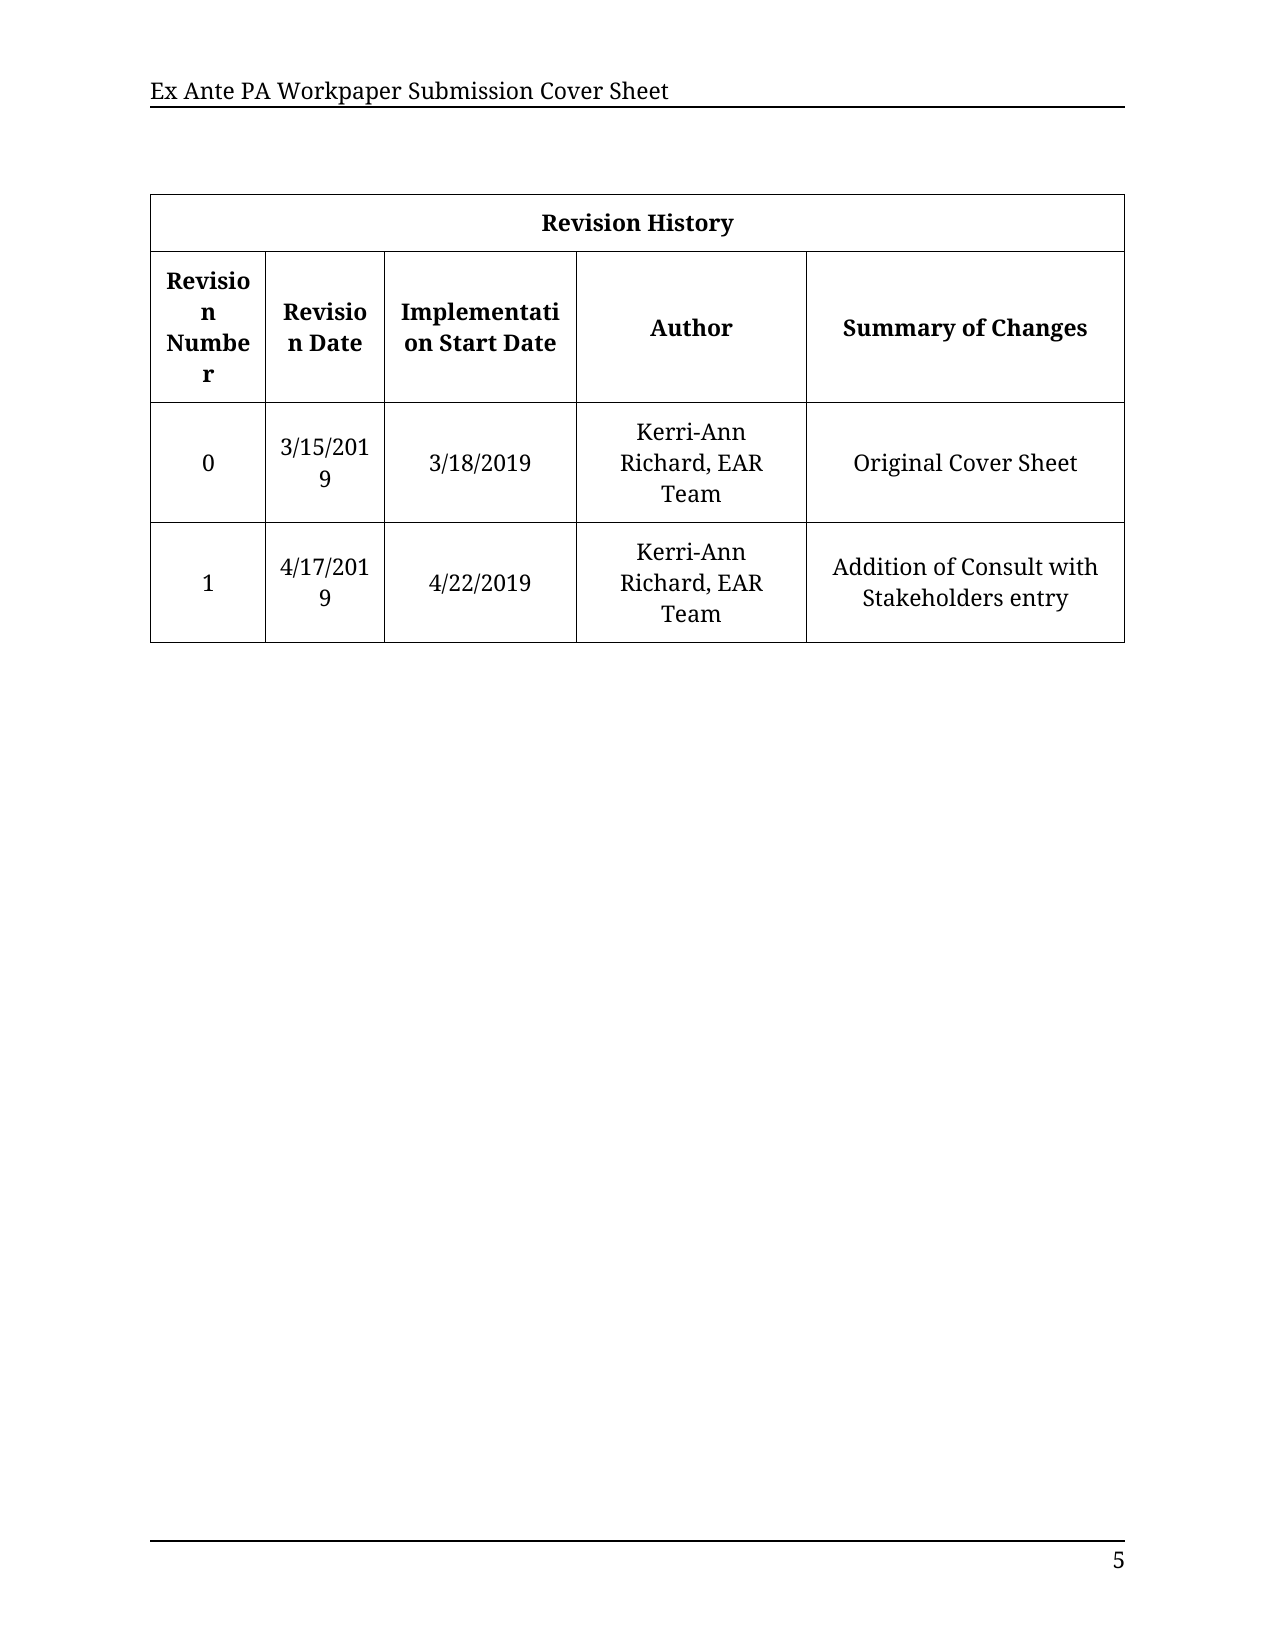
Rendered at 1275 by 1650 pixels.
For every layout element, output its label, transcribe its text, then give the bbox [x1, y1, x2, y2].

table_cell 4/22/2019 [385, 523, 576, 642]
table_cell 3/18/2019 [385, 403, 576, 522]
table_cell 3/15/2019 [266, 403, 384, 522]
table_cell Addition of Consult with Stakeholders entry [807, 523, 1124, 642]
table_cell Revision Number [151, 252, 265, 402]
table_cell 0 [151, 403, 265, 522]
table_cell Kerri-Ann Richard, EAR Team [577, 403, 806, 522]
table_header Revision History [151, 195, 1124, 251]
table_cell Kerri-Ann Richard, EAR Team [577, 523, 806, 642]
table_cell Author [577, 252, 806, 402]
table_cell Revision Date [266, 252, 384, 402]
table_cell 1 [151, 523, 265, 642]
table_cell Summary of Changes [807, 252, 1124, 402]
table_cell Implementation Start Date [385, 252, 576, 402]
table_cell 4/17/2019 [266, 523, 384, 642]
table_cell Original Cover Sheet [807, 403, 1124, 522]
